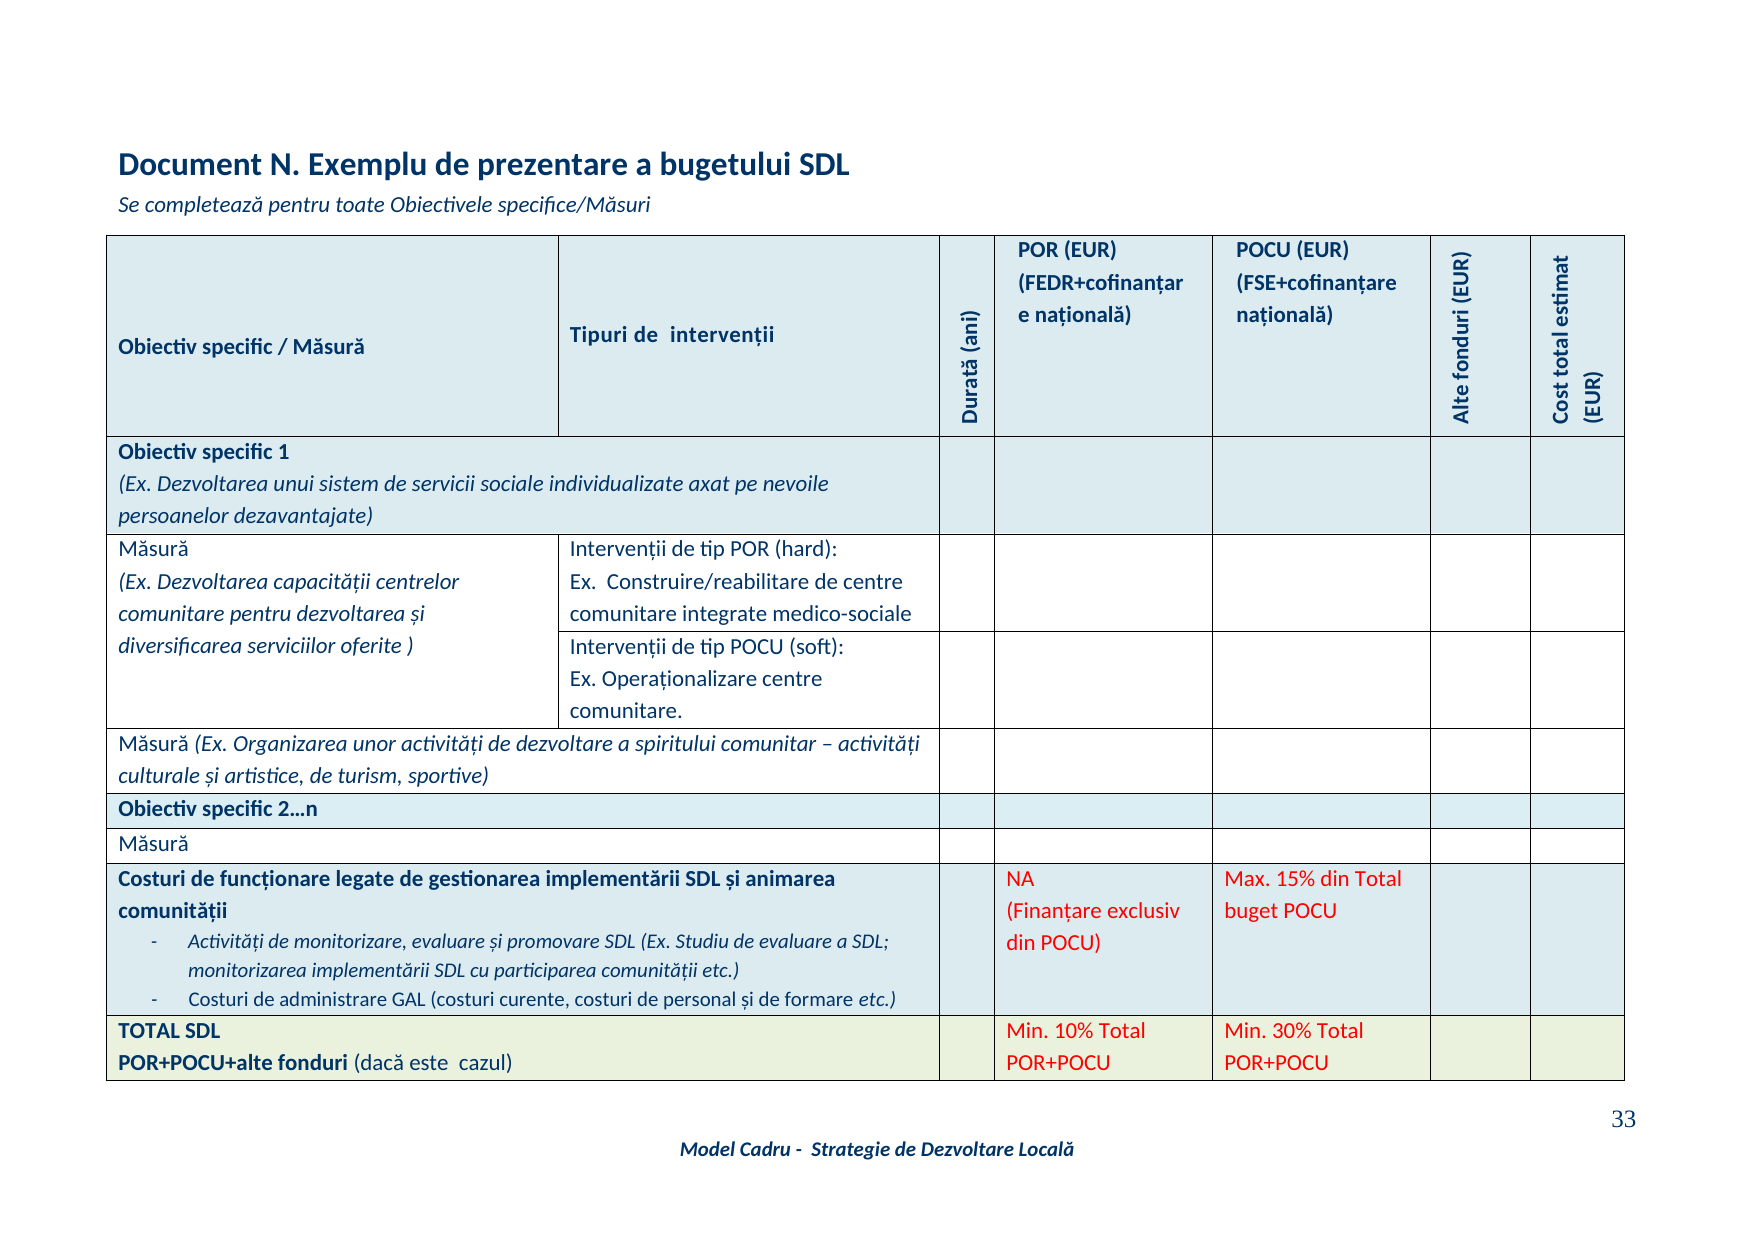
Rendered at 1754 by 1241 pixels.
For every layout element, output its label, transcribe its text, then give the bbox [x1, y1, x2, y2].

table_cell TOTAL SDL POR+POCU+alte fonduri (dacă este cazul) [107, 1016, 939, 1080]
table_cell [940, 829, 994, 863]
table_cell [1213, 437, 1430, 533]
table_cell [1431, 1016, 1530, 1080]
table_cell [995, 535, 1212, 631]
table_cell [995, 729, 1212, 793]
table_cell Intervenții de tip POR (hard): Ex. Construire/reabilitare de centre comunitare integrate medico-sociale [559, 535, 939, 631]
text Se completează pentru toate Obiectivele specifice/Măsuri [118, 190, 1636, 218]
table_cell [940, 794, 994, 828]
table_header POCU (EUR) (FSE+cofinanțare națională) [1213, 236, 1430, 436]
table_cell [1213, 729, 1430, 793]
table_cell Min. 10% Total POR+POCU [995, 1016, 1212, 1080]
table_cell [1431, 864, 1530, 1015]
table_cell [940, 729, 994, 793]
table_cell [1531, 794, 1624, 828]
table_header Cost total estimat (EUR) [1531, 236, 1624, 436]
table_header Tipuri de intervenții [559, 236, 939, 436]
table_cell Max. 15% din Total buget POCU [1213, 864, 1430, 1015]
table_header Alte fonduri (EUR) [1431, 236, 1530, 436]
table_cell [1531, 632, 1624, 728]
table_cell [940, 1016, 994, 1080]
table_cell Măsură (Ex. Organizarea unor activități de dezvoltare a spiritului comunitar – activități culturale și artistice, de turism, sportive) [107, 729, 939, 793]
table_cell Măsură (Ex. Dezvoltarea capacității centrelor comunitare pentru dezvoltarea și diversificarea serviciilor oferite ) [107, 535, 558, 728]
table_cell [1213, 632, 1430, 728]
table_cell [1431, 794, 1530, 828]
table_cell Măsură [107, 829, 939, 863]
table_cell [940, 632, 994, 728]
table_cell [1431, 437, 1530, 533]
table_cell [1531, 829, 1624, 863]
table_cell Costuri de funcționare legate de gestionarea implementării SDL și animarea comunității Activități de monitorizare, evaluare și promovare SDL (Ex. Studiu de evaluare a SDL; monitorizarea implementării SDL cu participarea comunității etc.) Costuri de administrare GAL (costuri curente, costuri de personal și de formare etc.) [107, 864, 939, 1015]
table_cell [1431, 632, 1530, 728]
table_header Durată (ani) [940, 236, 994, 436]
table_cell [995, 829, 1212, 863]
table_cell Intervenții de tip POCU (soft): Ex. Operaționalizare centre comunitare. [559, 632, 939, 728]
subtitle Document N. Exemplu de prezentare a bugetului SDL [118, 143, 1636, 184]
table_header Obiectiv specific / Măsură [107, 236, 558, 436]
table_cell Obiectiv specific 1 (Ex. Dezvoltarea unui sistem de servicii sociale individualizate axat pe nevoile persoanelor dezavantajate) [107, 437, 939, 533]
table_cell [1213, 829, 1430, 863]
table_cell [940, 535, 994, 631]
table_cell [940, 864, 994, 1015]
table_cell [1531, 535, 1624, 631]
table_cell [1531, 437, 1624, 533]
table_cell [940, 437, 994, 533]
table_cell [995, 437, 1212, 533]
table_header POR (EUR) (FEDR+cofinanțare națională) [995, 236, 1212, 436]
table_cell [1531, 729, 1624, 793]
table_cell [1431, 829, 1530, 863]
table_cell [1213, 535, 1430, 631]
table_cell [1431, 729, 1530, 793]
table_cell Min. 30% Total POR+POCU [1213, 1016, 1430, 1080]
table_cell [995, 632, 1212, 728]
table_cell Obiectiv specific 2…n [107, 794, 939, 828]
table_cell NA (Finanțare exclusiv din POCU) [995, 864, 1212, 1015]
table_cell [1531, 864, 1624, 1015]
table_cell [1431, 535, 1530, 631]
table_cell [1531, 1016, 1624, 1080]
table_cell [1213, 794, 1430, 828]
table_cell [995, 794, 1212, 828]
